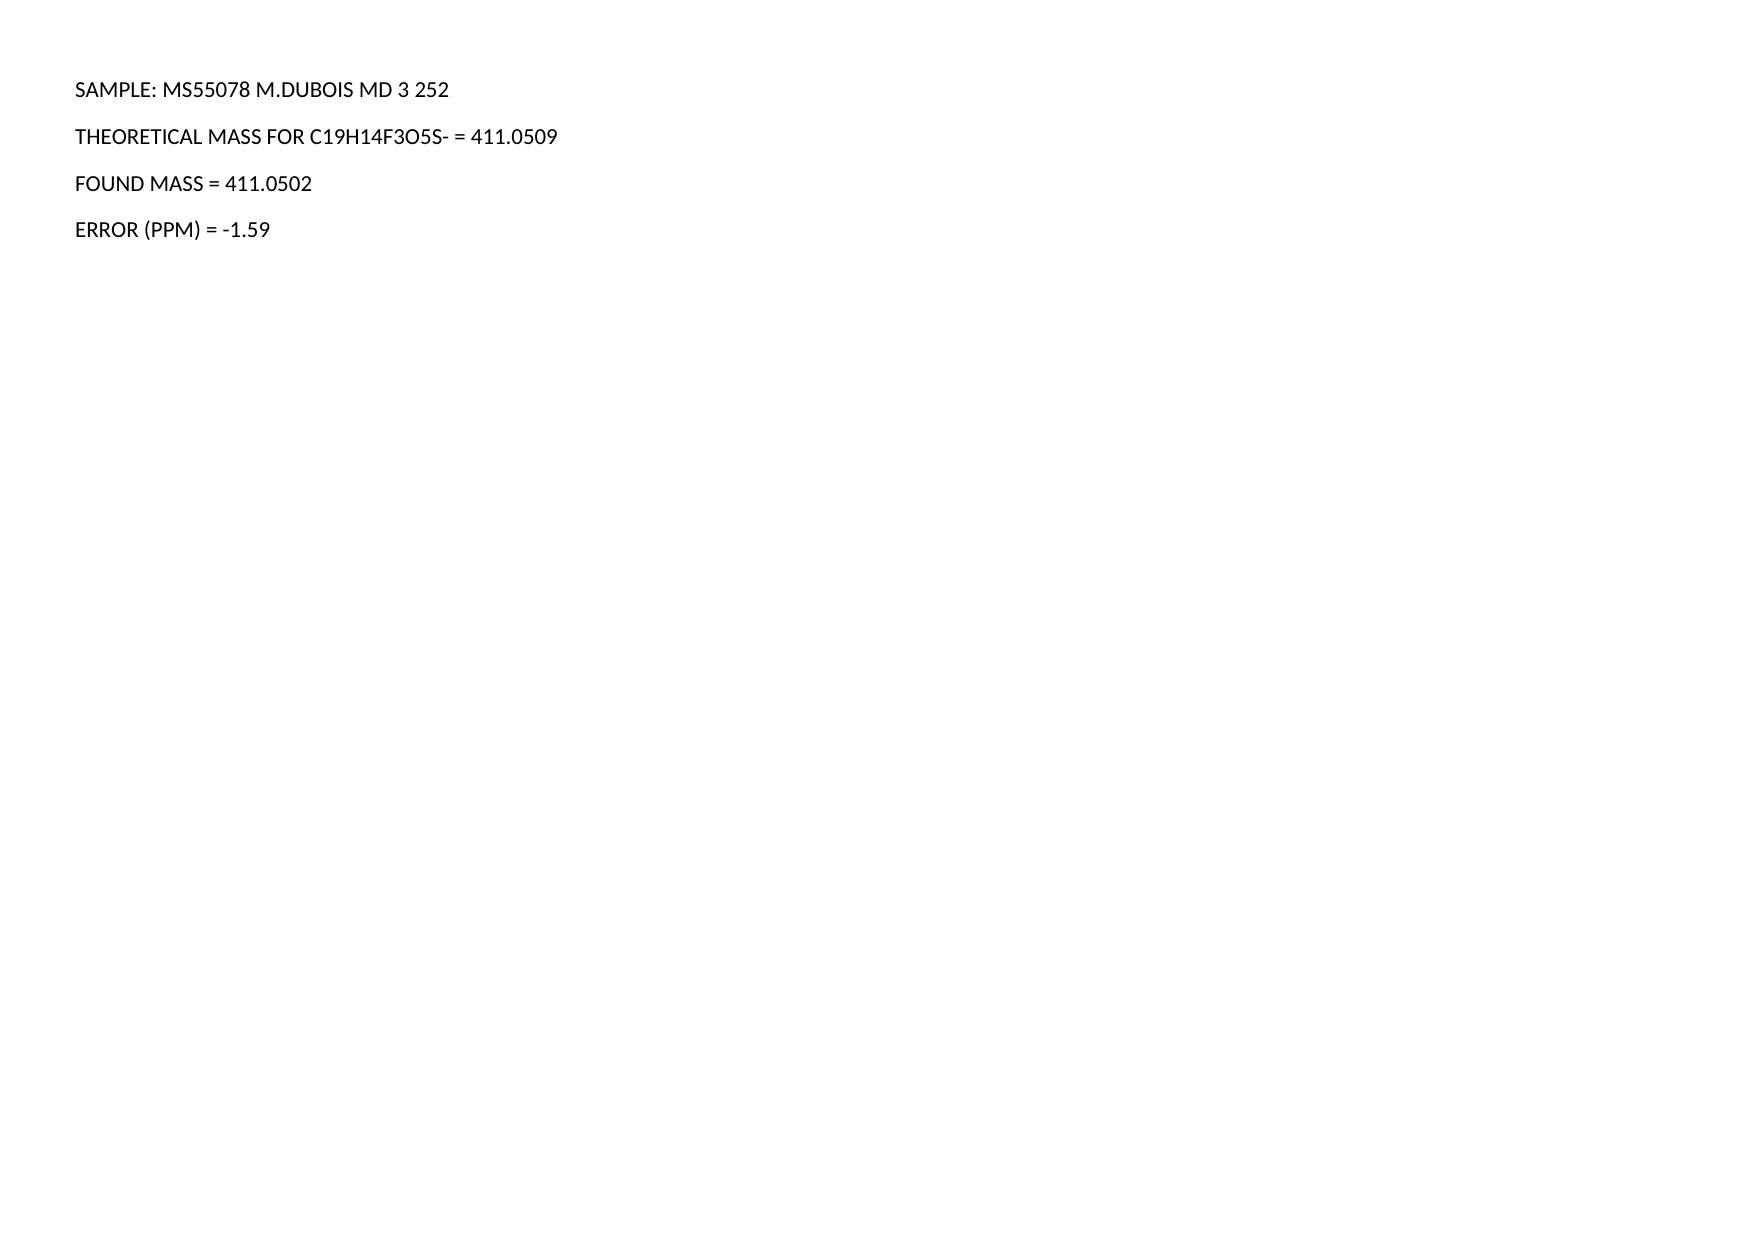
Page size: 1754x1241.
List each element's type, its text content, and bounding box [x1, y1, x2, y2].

text THEORETICAL MASS FOR C19H14F3O5S- = 411.0509 [75, 122, 1679, 150]
text SAMPLE: MS55078 M.DUBOIS MD 3 252 [75, 75, 1679, 103]
text FOUND MASS = 411.0502 [75, 169, 1679, 197]
text ERROR (PPM) = -1.59 [75, 216, 1679, 244]
